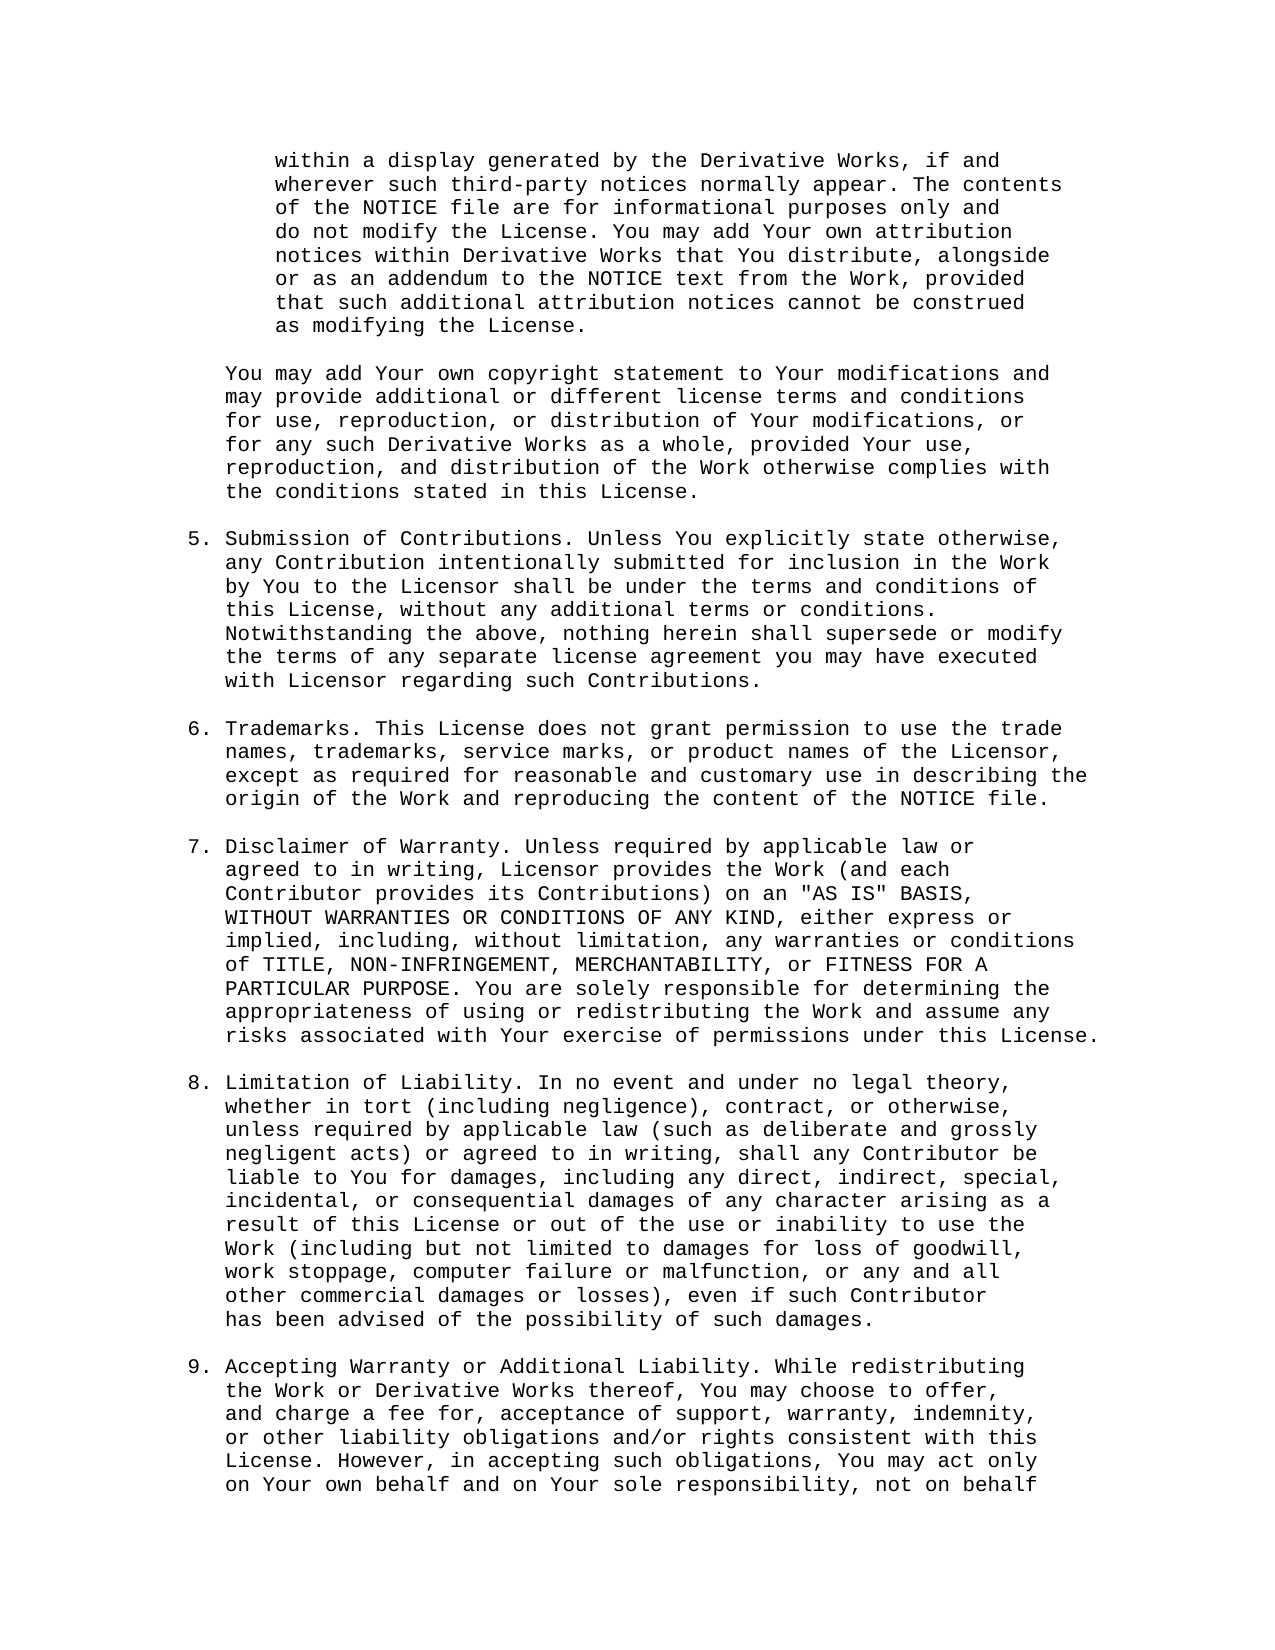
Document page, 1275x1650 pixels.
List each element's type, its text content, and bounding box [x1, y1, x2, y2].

text 6. Trademarks. This License does not grant permission to use the trade [150, 717, 1125, 741]
text result of this License or out of the use or inability to use the [150, 1214, 1125, 1238]
text with Licensor regarding such Contributions. [150, 670, 1125, 694]
text by You to the Licensor shall be under the terms and conditions of [150, 576, 1125, 599]
text on Your own behalf and on Your sole responsibility, not on behalf [150, 1474, 1125, 1498]
text agreed to in writing, Licensor provides the Work (and each [150, 859, 1125, 883]
text liable to You for damages, including any direct, indirect, special, [150, 1167, 1125, 1190]
text You may add Your own copyright statement to Your modifications and [150, 363, 1125, 386]
text whether in tort (including negligence), contract, or otherwise, [150, 1096, 1125, 1119]
text appropriateness of using or redistributing the Work and assume any [150, 1001, 1125, 1025]
text Notwithstanding the above, nothing herein shall supersede or modify [150, 623, 1125, 647]
text License. However, in accepting such obligations, You may act only [150, 1451, 1125, 1474]
text wherever such third-party notices normally appear. The contents [150, 174, 1125, 197]
text of TITLE, NON-INFRINGEMENT, MERCHANTABILITY, or FITNESS FOR A [150, 954, 1125, 978]
text this License, without any additional terms or conditions. [150, 599, 1125, 623]
text WITHOUT WARRANTIES OR CONDITIONS OF ANY KIND, either express or [150, 907, 1125, 930]
text for use, reproduction, or distribution of Your modifications, or [150, 410, 1125, 434]
text work stoppage, computer failure or malfunction, or any and all [150, 1261, 1125, 1285]
text PARTICULAR PURPOSE. You are solely responsible for determining the [150, 978, 1125, 1001]
text Contributor provides its Contributions) on an "AS IS" BASIS, [150, 883, 1125, 907]
text notices within Derivative Works that You distribute, alongside [150, 244, 1125, 268]
text of the NOTICE file are for informational purposes only and [150, 197, 1125, 221]
text 9. Accepting Warranty or Additional Liability. While redistributing [150, 1356, 1125, 1379]
text 8. Limitation of Liability. In no event and under no legal theory, [150, 1072, 1125, 1096]
text unless required by applicable law (such as deliberate and grossly [150, 1119, 1125, 1143]
text within a display generated by the Derivative Works, if and [150, 150, 1125, 174]
text the conditions stated in this License. [150, 481, 1125, 505]
text that such additional attribution notices cannot be construed [150, 292, 1125, 316]
text has been advised of the possibility of such damages. [150, 1309, 1125, 1332]
text 7. Disclaimer of Warranty. Unless required by applicable law or [150, 836, 1125, 859]
text incidental, or consequential damages of any character arising as a [150, 1190, 1125, 1214]
text origin of the Work and reproducing the content of the NOTICE file. [150, 788, 1125, 812]
text names, trademarks, service marks, or product names of the Licensor, [150, 741, 1125, 765]
text as modifying the License. [150, 316, 1125, 339]
text for any such Derivative Works as a whole, provided Your use, [150, 434, 1125, 457]
text other commercial damages or losses), even if such Contributor [150, 1285, 1125, 1309]
text implied, including, without limitation, any warranties or conditions [150, 930, 1125, 954]
text the Work or Derivative Works thereof, You may choose to offer, [150, 1379, 1125, 1403]
text any Contribution intentionally submitted for inclusion in the Work [150, 552, 1125, 576]
text may provide additional or different license terms and conditions [150, 386, 1125, 410]
text reproduction, and distribution of the Work otherwise complies with [150, 457, 1125, 481]
text risks associated with Your exercise of permissions under this License. [150, 1025, 1125, 1048]
text negligent acts) or agreed to in writing, shall any Contributor be [150, 1143, 1125, 1167]
text the terms of any separate license agreement you may have executed [150, 647, 1125, 670]
text or as an addendum to the NOTICE text from the Work, provided [150, 268, 1125, 292]
text except as required for reasonable and customary use in describing the [150, 765, 1125, 788]
text or other liability obligations and/or rights consistent with this [150, 1427, 1125, 1451]
text 5. Submission of Contributions. Unless You explicitly state otherwise, [150, 528, 1125, 552]
text Work (including but not limited to damages for loss of goodwill, [150, 1238, 1125, 1261]
text and charge a fee for, acceptance of support, warranty, indemnity, [150, 1403, 1125, 1427]
text do not modify the License. You may add Your own attribution [150, 221, 1125, 244]
